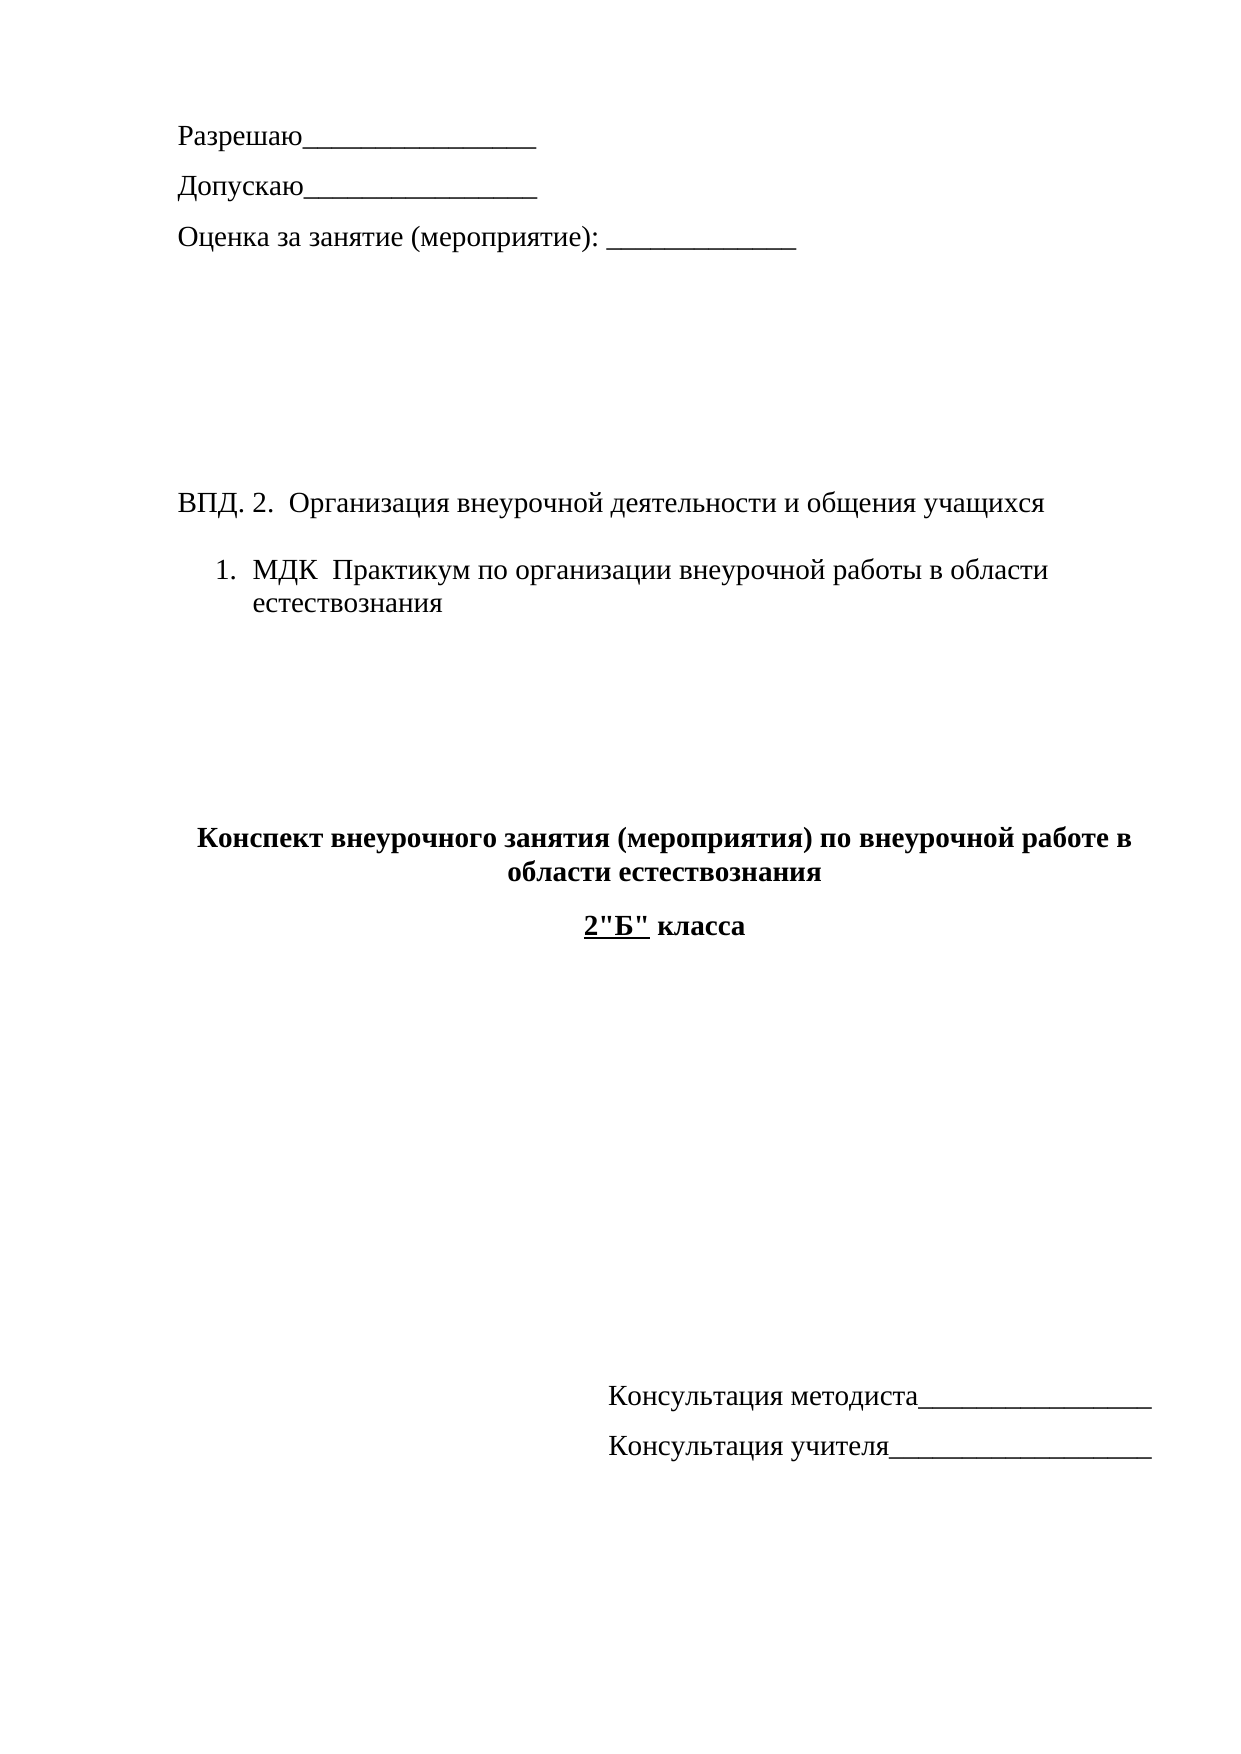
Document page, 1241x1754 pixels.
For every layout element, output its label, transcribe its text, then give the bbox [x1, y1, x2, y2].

text 2"Б" класса [177, 908, 1152, 942]
text Допускаю________________ [177, 168, 1152, 202]
list МДК Практикум по организации внеурочной работы в области естествознания [215, 552, 1152, 619]
text ВПД. 2. Организация внеурочной деятельности и общения учащихся [177, 485, 1152, 518]
text Конспект внеурочного занятия (мероприятия) по внеурочной работе в области естествознания [177, 820, 1152, 887]
text Оценка за занятие (мероприятие): _____________ [177, 219, 1152, 252]
text Разрешаю________________ [177, 118, 1152, 152]
text Консультация методиста________________ [177, 1378, 1152, 1411]
text Консультация учителя__________________ [177, 1428, 1152, 1461]
